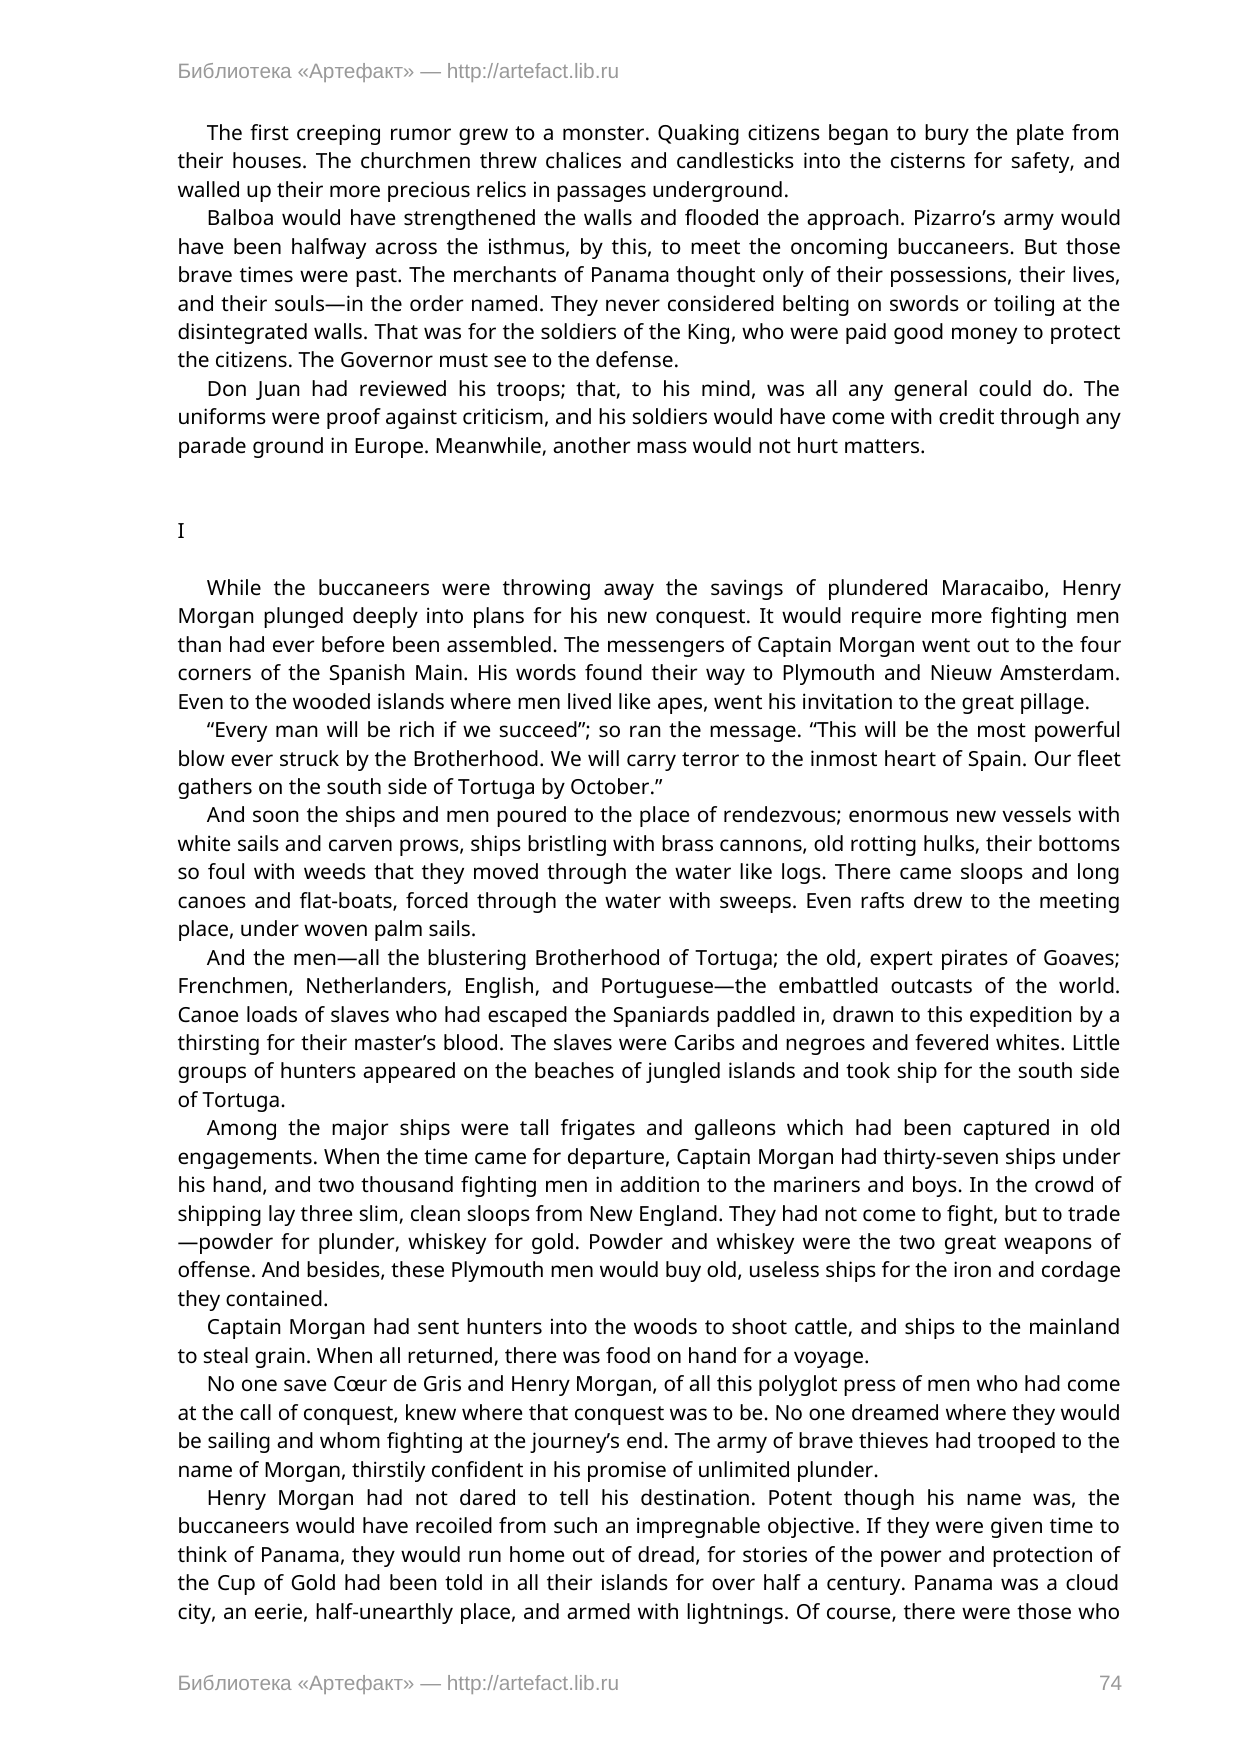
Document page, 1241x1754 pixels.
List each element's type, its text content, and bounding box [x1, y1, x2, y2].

text The first creeping rumor grew to a monster. Quaking citizens began to bury the plate from their houses. The churchmen threw chalices and candlesticks into the cisterns for safety, and walled up their more precious relics in passages underground. [177, 118, 1122, 203]
subtitle I [177, 516, 1122, 545]
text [177, 1483, 1122, 1625]
text While the buccaneers were throwing away the savings of plundered Maracaibo, Henry Morgan plunged deeply into plans for his new conquest. It would require more fighting men than had ever before been assembled. The messengers of Captain Morgan went out to the four corners of the Spanish Main. His words found their way to Plymouth and Nieuw Amsterdam. Even to the wooded islands where men lived like apes, went his invitation to the great pillage. [177, 573, 1122, 715]
text And the men—all the blustering Brotherhood of Tortuga; the old, expert pirates of Goaves; Frenchmen, Netherlanders, English, and Portuguese—the embattled outcasts of the world. Canoe loads of slaves who had escaped the Spaniards paddled in, drawn to this expedition by a thirsting for their master’s blood. The slaves were Caribs and negroes and fevered whites. Little groups of hunters appeared on the beaches of jungled islands and took ship for the south side of Tortuga. [177, 943, 1122, 1113]
text And soon the ships and men poured to the place of rendezvous; enormous new vessels with white sails and carven prows, ships bristling with brass cannons, old rotting hulks, their bottoms so foul with weeds that they moved through the water like logs. There came sloops and long canoes and flat-boats, forced through the water with sweeps. Even rafts drew to the meeting place, under woven palm sails. [177, 801, 1122, 943]
text Captain Morgan had sent hunters into the woods to shoot cattle, and ships to the mainland to steal grain. When all returned, there was food on hand for a voyage. [177, 1312, 1122, 1369]
text “Every man will be rich if we succeed”; so ran the message. “This will be the most powerful blow ever struck by the Brotherhood. We will carry terror to the inmost heart of Spain. Our fleet gathers on the south side of Tortuga by October.” [177, 715, 1122, 801]
text Among the major ships were tall frigates and galleons which had been captured in old engagements. When the time came for departure, Captain Morgan had thirty-seven ships under his hand, and two thousand fighting men in addition to the mariners and boys. In the crowd of shipping lay three slim, clean sloops from New England. They had not come to fight, but to trade—powder for plunder, whiskey for gold. Powder and whiskey were the two great weapons of offense. And besides, these Plymouth men would buy old, useless ships for the iron and cordage they contained. [177, 1113, 1122, 1312]
text Balboa would have strengthened the walls and flooded the approach. Pizarro’s army would have been halfway across the isthmus, by this, to meet the oncoming buccaneers. But those brave times were past. The merchants of Panama thought only of their possessions, their lives, and their souls—in the order named. They never considered belting on swords or toiling at the disintegrated walls. That was for the soldiers of the King, who were paid good money to protect the citizens. The Governor must see to the defense. [177, 203, 1122, 374]
text Don Juan had reviewed his troops; that, to his mind, was all any general could do. The uniforms were proof against criticism, and his soldiers would have come with credit through any parade ground in Europe. Meanwhile, another mass would not hurt matters. [177, 374, 1122, 459]
text No one save Cœur de Gris and Henry Morgan, of all this polyglot press of men who had come at the call of conquest, knew where that conquest was to be. No one dreamed where they would be sailing and whom fighting at the journey’s end. The army of brave thieves had trooped to the name of Morgan, thirstily confident in his promise of unlimited plunder. [177, 1369, 1122, 1483]
